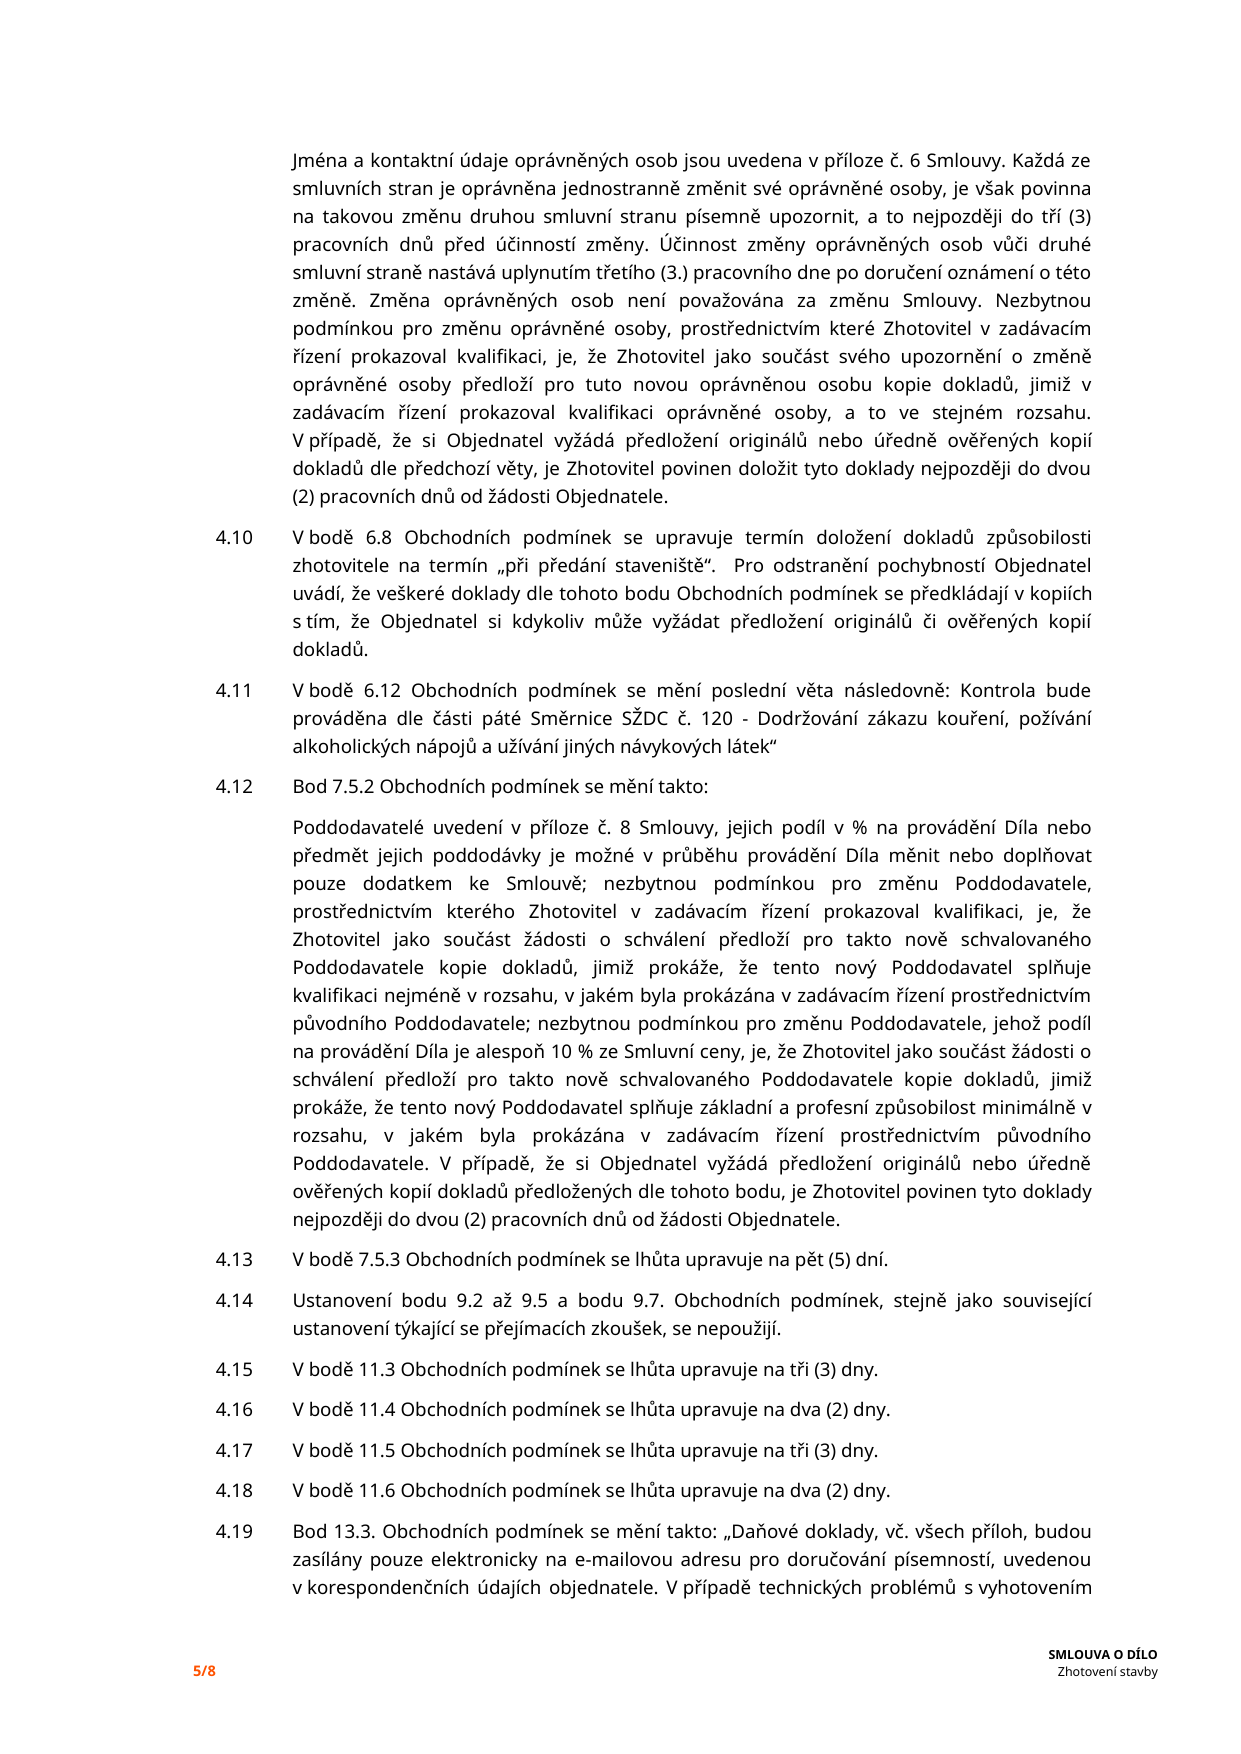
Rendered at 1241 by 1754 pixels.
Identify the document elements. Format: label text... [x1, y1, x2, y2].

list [216, 1518, 1093, 1599]
text V bodě 11.4 Obchodních podmínek se lhůta upravuje na dva (2) dny. [216, 1396, 1093, 1422]
text V bodě 11.6 Obchodních podmínek se lhůta upravuje na dva (2) dny. [216, 1477, 1093, 1503]
text V bodě 6.12 Obchodních podmínek se mění poslední věta následovně: Kontrola bude prováděna dle části páté Směrnice SŽDC č. 120 - Dodržování zákazu kouření, požívání alkoholických nápojů a užívání jiných návykových látek“ [216, 677, 1093, 758]
text Jména a kontaktní údaje oprávněných osob jsou uvedena v příloze č. 6 Smlouvy. Každá ze smluvních stran je oprávněna jednostranně změnit své oprávněné osoby, je však povinna na takovou změnu druhou smluvní stranu písemně upozornit, a to nejpozději do tří (3) pracovních dnů před účinností změny. Účinnost změny oprávněných osob vůči druhé smluvní straně nastává uplynutím třetího (3.) pracovního dne po doručení oznámení o této změně. Změna oprávněných osob není považována za změnu Smlouvy. Nezbytnou podmínkou pro změnu oprávněné osoby, prostřednictvím které Zhotovitel v zadávacím řízení prokazoval kvalifikaci, je, že Zhotovitel jako součást svého upozornění o změně oprávněné osoby předloží pro tuto novou oprávněnou osobu kopie dokladů, jimiž v zadávacím řízení prokazoval kvalifikaci oprávněné osoby, a to ve stejném rozsahu. V případě, že si Objednatel vyžádá předložení originálů nebo úředně ověřených kopií dokladů dle předchozí věty, je Zhotovitel povinen doložit tyto doklady nejpozději do dvou (2) pracovních dnů od žádosti Objednatele. [292, 147, 1093, 509]
text V bodě 6.8 Obchodních podmínek se upravuje termín doložení dokladů způsobilosti zhotovitele na termín „při předání staveniště“. Pro odstranění pochybností Objednatel uvádí, že veškeré doklady dle tohoto bodu Obchodních podmínek se předkládají v kopiích s tím, že Objednatel si kdykoliv může vyžádat předložení originálů či ověřených kopií dokladů. [216, 524, 1093, 662]
text V bodě 11.3 Obchodních podmínek se lhůta upravuje na tři (3) dny. [216, 1356, 1093, 1381]
text Poddodavatelé uvedení v příloze č. 8 Smlouvy, jejich podíl v % na provádění Díla nebo předmět jejich poddodávky je možné v průběhu provádění Díla měnit nebo doplňovat pouze dodatkem ke Smlouvě; nezbytnou podmínkou pro změnu Poddodavatele, prostřednictvím kterého Zhotovitel v zadávacím řízení prokazoval kvalifikaci, je, že Zhotovitel jako součást žádosti o schválení předloží pro takto nově schvalovaného Poddodavatele kopie dokladů, jimiž prokáže, že tento nový Poddodavatel splňuje kvalifikaci nejméně v rozsahu, v jakém byla prokázána v zadávacím řízení prostřednictvím původního Poddodavatele; nezbytnou podmínkou pro změnu Poddodavatele, jehož podíl na provádění Díla je alespoň 10 % ze Smluvní ceny, je, že Zhotovitel jako součást žádosti o schválení předloží pro takto nově schvalovaného Poddodavatele kopie dokladů, jimiž prokáže, že tento nový Poddodavatel splňuje základní a profesní způsobilost minimálně v rozsahu, v jakém byla prokázána v zadávacím řízení prostřednictvím původního Poddodavatele. V případě, že si Objednatel vyžádá předložení originálů nebo úředně ověřených kopií dokladů předložených dle tohoto bodu, je Zhotovitel povinen tyto doklady nejpozději do dvou (2) pracovních dnů od žádosti Objednatele. [292, 814, 1093, 1232]
text V bodě 7.5.3 Obchodních podmínek se lhůta upravuje na pět (5) dní. [216, 1247, 1093, 1272]
text Ustanovení bodu 9.2 až 9.5 a bodu 9.7. Obchodních podmínek, stejně jako související ustanovení týkající se přejímacích zkoušek, se nepoužijí. [216, 1287, 1093, 1341]
text V bodě 11.5 Obchodních podmínek se lhůta upravuje na tři (3) dny. [216, 1437, 1093, 1462]
text Bod 7.5.2 Obchodních podmínek se mění takto: [216, 773, 1093, 799]
